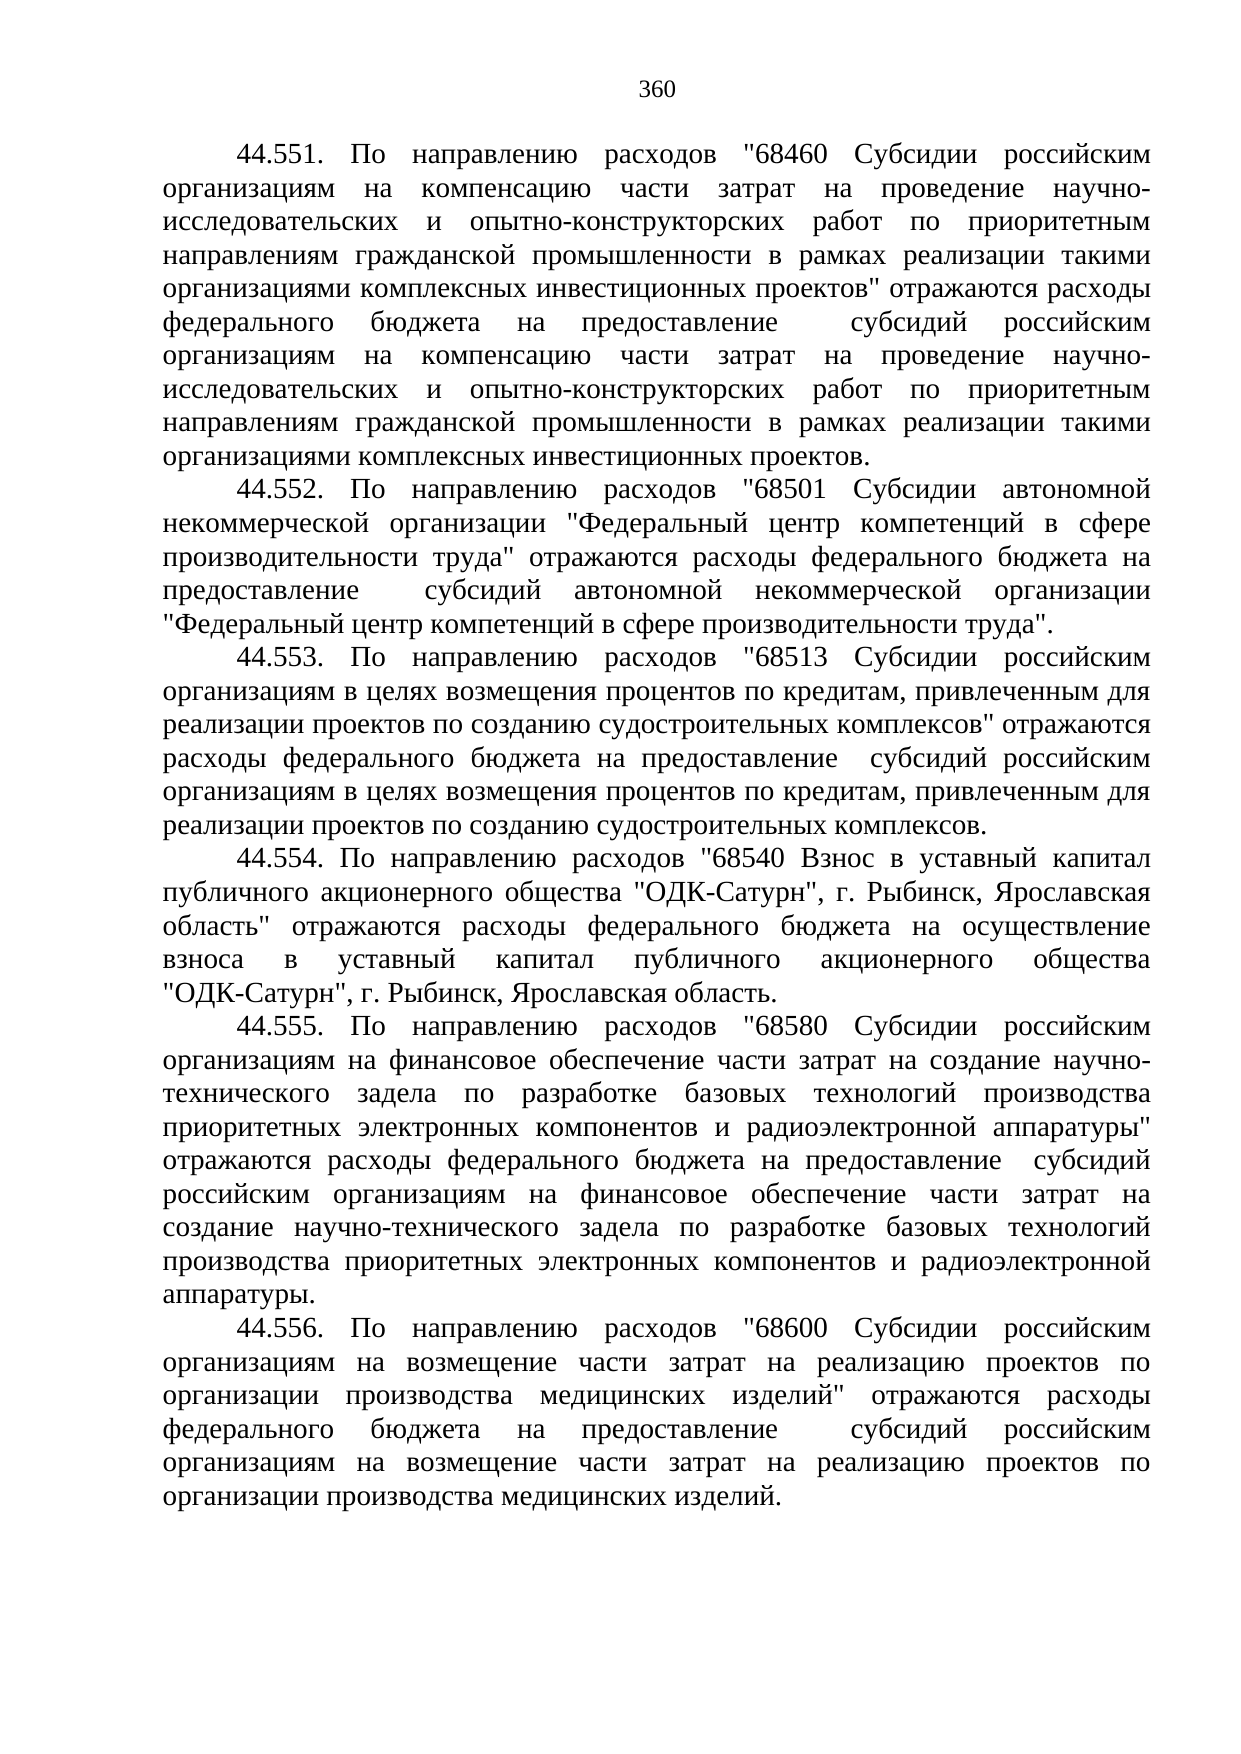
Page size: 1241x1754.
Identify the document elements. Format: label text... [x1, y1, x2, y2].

text 44.556. По направлению расходов "68600 Субсидии российским организациям на возмещение части затрат на реализацию проектов по организации производства медицинских изделий" отражаются расходы федерального бюджета на предоставление субсидий российским организациям на возмещение части затрат на реализацию проектов по организации производства медицинских изделий. [162, 1310, 1152, 1511]
text 44.553. По направлению расходов "68513 Субсидии российским организациям в целях возмещения процентов по кредитам, привлеченным для реализации проектов по созданию судостроительных комплексов" отражаются расходы федерального бюджета на предоставление субсидий российским организациям в целях возмещения процентов по кредитам, привлеченным для реализации проектов по созданию судостроительных комплексов. [162, 639, 1152, 841]
text 44.551. По направлению расходов "68460 Субсидии российским организациям на компенсацию части затрат на проведение научно-исследовательских и опытно-конструкторских работ по приоритетным направлениям гражданской промышленности в рамках реализации такими организациями комплексных инвестиционных проектов" отражаются расходы федерального бюджета на предоставление субсидий российским организациям на компенсацию части затрат на проведение научно-исследовательских и опытно-конструкторских работ по приоритетным направлениям гражданской промышленности в рамках реализации такими организациями комплексных инвестиционных проектов. [162, 136, 1152, 472]
text 44.552. По направлению расходов "68501 Субсидии автономной некоммерческой организации "Федеральный центр компетенций в сфере производительности труда" отражаются расходы федерального бюджета на предоставление субсидий автономной некоммерческой организации "Федеральный центр компетенций в сфере производительности труда". [162, 472, 1152, 639]
text 44.555. По направлению расходов "68580 Субсидии российским организациям на финансовое обеспечение части затрат на создание научно-технического задела по разработке базовых технологий производства приоритетных электронных компонентов и радиоэлектронной аппаратуры" отражаются расходы федерального бюджета на предоставление субсидий российским организациям на финансовое обеспечение части затрат на создание научно-технического задела по разработке базовых технологий производства приоритетных электронных компонентов и радиоэлектронной аппаратуры. [162, 1008, 1152, 1310]
text 44.554. По направлению расходов "68540 Взнос в уставный капитал публичного акционерного общества "ОДК-Сатурн", г. Рыбинск, Ярославская область" отражаются расходы федерального бюджета на осуществление взноса в уставный капитал публичного акционерного общества "ОДК-Сатурн", г. Рыбинск, Ярославская область. [162, 841, 1152, 1008]
